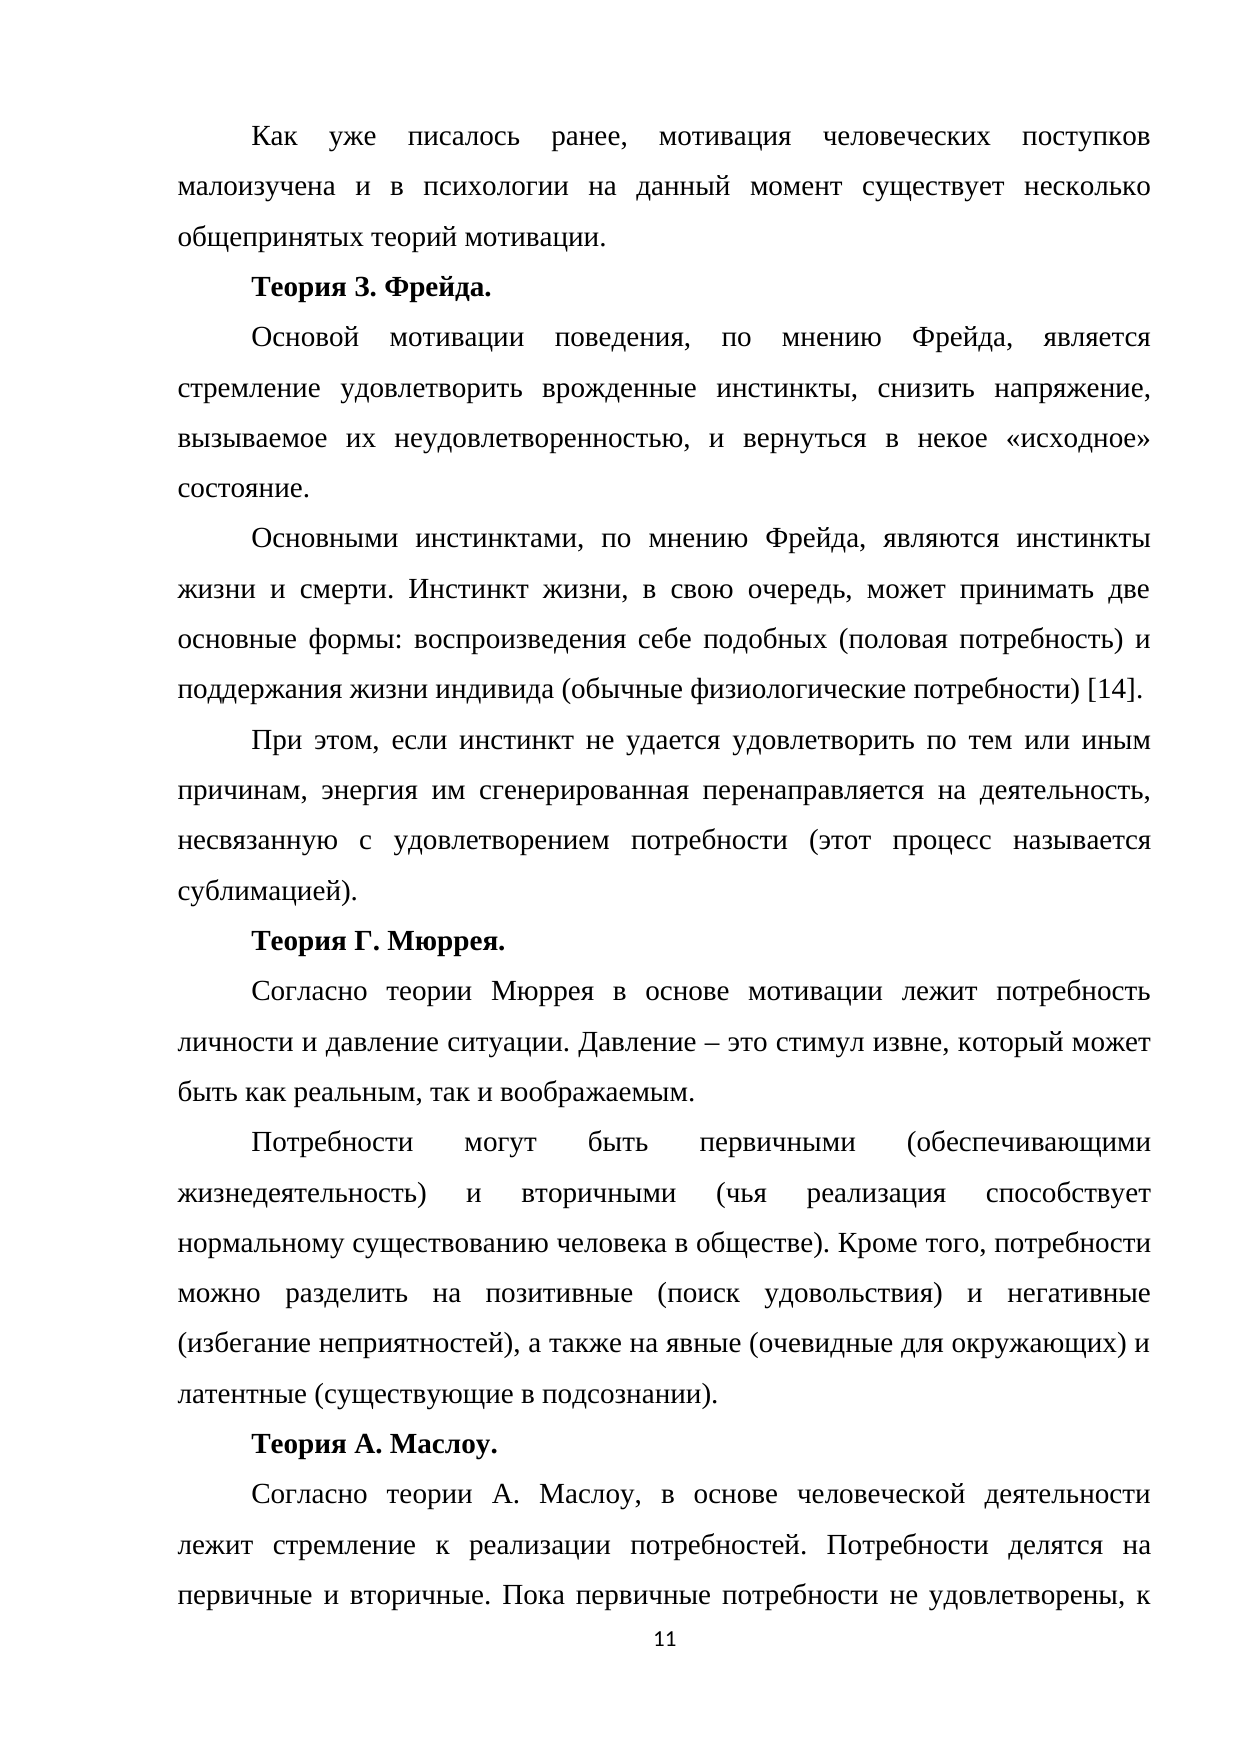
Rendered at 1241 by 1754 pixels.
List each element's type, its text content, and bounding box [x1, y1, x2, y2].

list Потребности могут быть первичными (обеспечивающими жизнедеятельность) и вторичными (чья реализация способствует нормальному существованию человека в обществе). Кроме того, потребности можно разделить на позитивные (поиск удовольствия) и негативные (избегание неприятностей), а также на явные (очевидные для окружающих) и латентные (существующие в подсознании). [177, 1124, 1152, 1409]
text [177, 1477, 1152, 1611]
text Теория А. Маслоу. [177, 1426, 1152, 1460]
list Основными инстинктами, по мнению Фрейда, являются инстинкты жизни и смерти. Инстинкт жизни, в свою очередь, может принимать две основные формы: воспроизведения себе подобных (половая потребность) и поддержания жизни индивида (обычные физиологические потребности) [14]. [177, 521, 1152, 705]
list Как уже писалось ранее, мотивация человеческих поступков малоизучена и в психологии на данный момент существует несколько общепринятых теорий мотивации. [177, 118, 1152, 252]
list Основой мотивации поведения, по мнению Фрейда, является стремление удовлетворить врожденные инстинкты, снизить напряжение, вызываемое их неудовлетворенностью, и вернуться в некое «исходное» состояние. [177, 319, 1152, 504]
list При этом, если инстинкт не удается удовлетворить по тем или иным причинам, энергия им сгенерированная перенаправляется на деятельность, несвязанную с удовлетворением потребности (этот процесс называется сублимацией). [177, 722, 1152, 906]
list Согласно теории Мюррея в основе мотивации лежит потребность личности и давление ситуации. Давление – это стимул извне, который может быть как реальным, так и воображаемым. [177, 973, 1152, 1108]
list Теория Г. Мюррея. [177, 923, 1152, 957]
list Теория З. Фрейда. [177, 269, 1152, 303]
